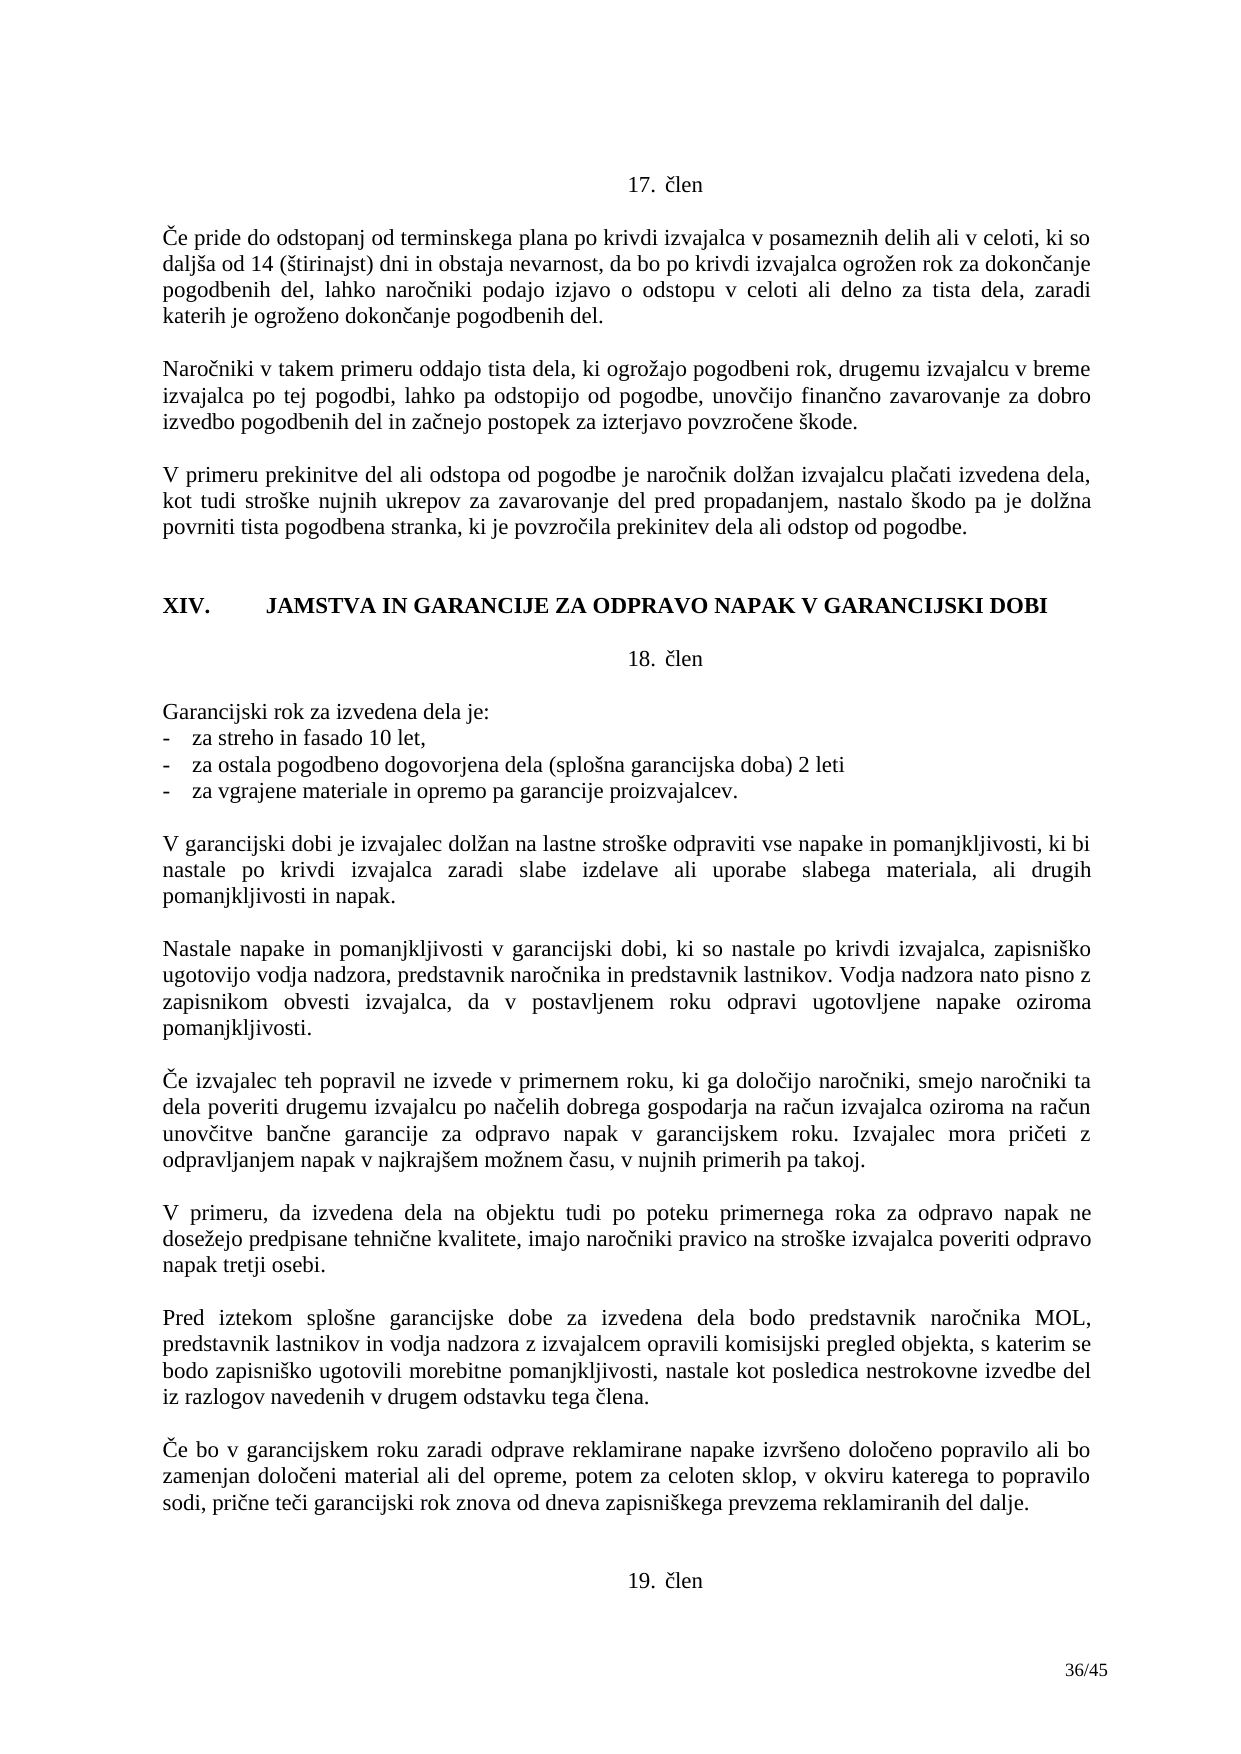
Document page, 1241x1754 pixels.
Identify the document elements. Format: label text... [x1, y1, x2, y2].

list člen [237, 171, 1093, 197]
text - za vgrajene materiale in opremo pa garancije proizvajalcev. [162, 777, 1093, 803]
text V garancijski dobi je izvajalec dolžan na lastne stroške odpraviti vse napake in pomanjkljivosti, ki bi nastale po krivdi izvajalca zaradi slabe izdelave ali uporabe slabega materiala, ali drugih pomanjkljivosti in napak. [162, 830, 1093, 909]
text Nastale napake in pomanjkljivosti v garancijski dobi, ki so nastale po krivdi izvajalca, zapisniško ugotovijo vodja nadzora, predstavnik naročnika in predstavnik lastnikov. Vodja nadzora nato pisno z zapisnikom obvesti izvajalca, da v postavljenem roku odpravi ugotovljene napake oziroma pomanjkljivosti. [162, 935, 1093, 1041]
text - za streho in fasado 10 let, [162, 724, 1093, 751]
text V primeru, da izvedena dela na objektu tudi po poteku primernega roka za odpravo napak ne dosežejo predpisane tehnične kvalitete, imajo naročniki pravico na stroške izvajalca poveriti odpravo napak tretji osebi. [162, 1199, 1093, 1278]
text Pred iztekom splošne garancijske dobe za izvedena dela bodo predstavnik naročnika MOL, predstavnik lastnikov in vodja nadzora z izvajalcem opravili komisijski pregled objekta, s katerim se bodo zapisniško ugotovili morebitne pomanjkljivosti, nastale kot posledica nestrokovne izvedbe del iz razlogov navedenih v drugem odstavku tega člena. [162, 1304, 1093, 1409]
text Če bo v garancijskem roku zaradi odprave reklamirane napake izvršeno določeno popravilo ali bo zamenjan določeni material ali del opreme, potem za celoten sklop, v okviru katerega to popravilo sodi, prične teči garancijski rok znova od dneva zapisniškega prevzema reklamiranih del dalje. [162, 1436, 1093, 1515]
list člen [237, 1568, 1093, 1594]
text XIV. JAMSTVA IN GARANCIJE ZA ODPRAVO NAPAK V GARANCIJSKI DOBI [162, 592, 1093, 619]
text Naročniki v takem primeru oddajo tista dela, ki ogrožajo pogodbeni rok, drugemu izvajalcu v breme izvajalca po tej pogodbi, lahko pa odstopijo od pogodbe, unovčijo finančno zavarovanje za dobro izvedbo pogodbenih del in začnejo postopek za izterjavo povzročene škode. [162, 355, 1093, 434]
text - za ostala pogodbeno dogovorjena dela (splošna garancijska doba) 2 leti [162, 751, 1093, 777]
text V primeru prekinitve del ali odstopa od pogodbe je naročnik dolžan izvajalcu plačati izvedena dela, kot tudi stroške nujnih ukrepov za zavarovanje del pred propadanjem, nastalo škodo pa je dolžna povrniti tista pogodbena stranka, ki je povzročila prekinitev dela ali odstop od pogodbe. [162, 461, 1093, 540]
text Garancijski rok za izvedena dela je: [162, 698, 1093, 724]
text Če pride do odstopanj od terminskega plana po krivdi izvajalca v posameznih delih ali v celoti, ki so daljša od 14 (štirinajst) dni in obstaja nevarnost, da bo po krivdi izvajalca ogrožen rok za dokončanje pogodbenih del, lahko naročniki podajo izjavo o odstopu v celoti ali delno za tista dela, zaradi katerih je ogroženo dokončanje pogodbenih del. [162, 223, 1093, 329]
text Če izvajalec teh popravil ne izvede v primernem roku, ki ga določijo naročniki, smejo naročniki ta dela poveriti drugemu izvajalcu po načelih dobrega gospodarja na račun izvajalca oziroma na račun unovčitve bančne garancije za odpravo napak v garancijskem roku. Izvajalec mora pričeti z odpravljanjem napak v najkrajšem možnem času, v nujnih primerih pa takoj. [162, 1067, 1093, 1172]
list člen [237, 645, 1093, 672]
